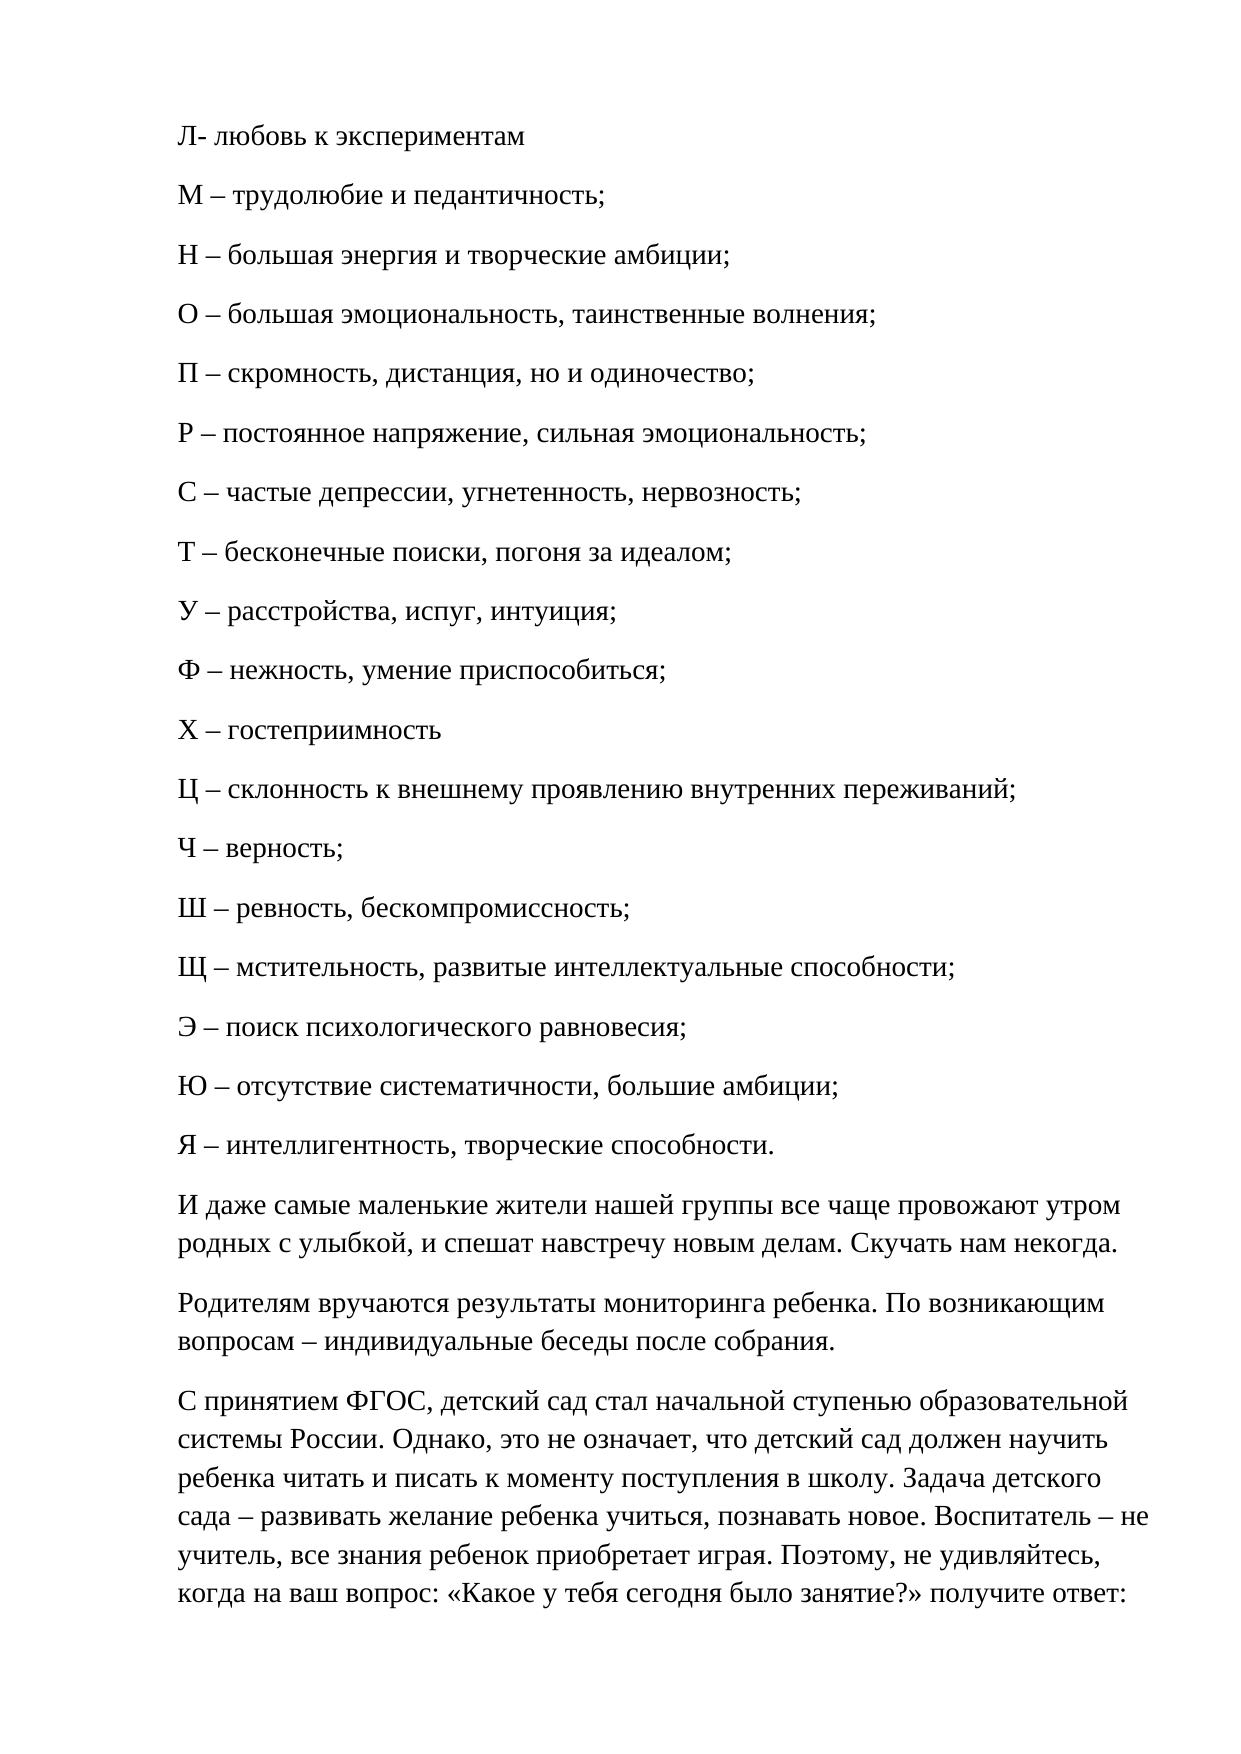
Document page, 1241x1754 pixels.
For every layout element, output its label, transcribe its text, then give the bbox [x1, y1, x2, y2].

text Р – постоянное напряжение, сильная эмоциональность; [177, 415, 1152, 448]
text Родителям вручаются результаты мониторинга ребенка. По возникающим вопросам – индивидуальные беседы после собрания. [177, 1285, 1152, 1357]
text Х – гостеприимность [177, 712, 1152, 745]
text Щ – мстительность, развитые интеллектуальные способности; [177, 949, 1152, 983]
text Ч – верность; [177, 831, 1152, 864]
text Н – большая энергия и творческие амбиции; [177, 237, 1152, 270]
text Ш – ревность, бескомпромиссность; [177, 890, 1152, 923]
text Ю – отсутствие систематичности, большие амбиции; [177, 1068, 1152, 1102]
text Ц – склонность к внешнему проявлению внутренних переживаний; [177, 771, 1152, 805]
text С – частые депрессии, угнетенность, нервозность; [177, 474, 1152, 508]
text Ф – нежность, умение приспособиться; [177, 652, 1152, 686]
text М – трудолюбие и педантичность; [177, 177, 1152, 211]
text О – большая эмоциональность, таинственные волнения; [177, 296, 1152, 330]
text У – расстройства, испуг, интуиция; [177, 593, 1152, 627]
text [177, 1383, 1152, 1609]
text Э – поиск психологического равновесия; [177, 1009, 1152, 1042]
text Л- любовь к экспериментам [177, 118, 1152, 152]
text П – скромность, дистанция, но и одиночество; [177, 356, 1152, 389]
text И даже самые маленькие жители нашей группы все чаще провожают утром родных с улыбкой, и спешат навстречу новым делам. Скучать нам некогда. [177, 1187, 1152, 1259]
text Я – интеллигентность, творческие способности. [177, 1127, 1152, 1161]
text Т – бесконечные поиски, погоня за идеалом; [177, 534, 1152, 567]
